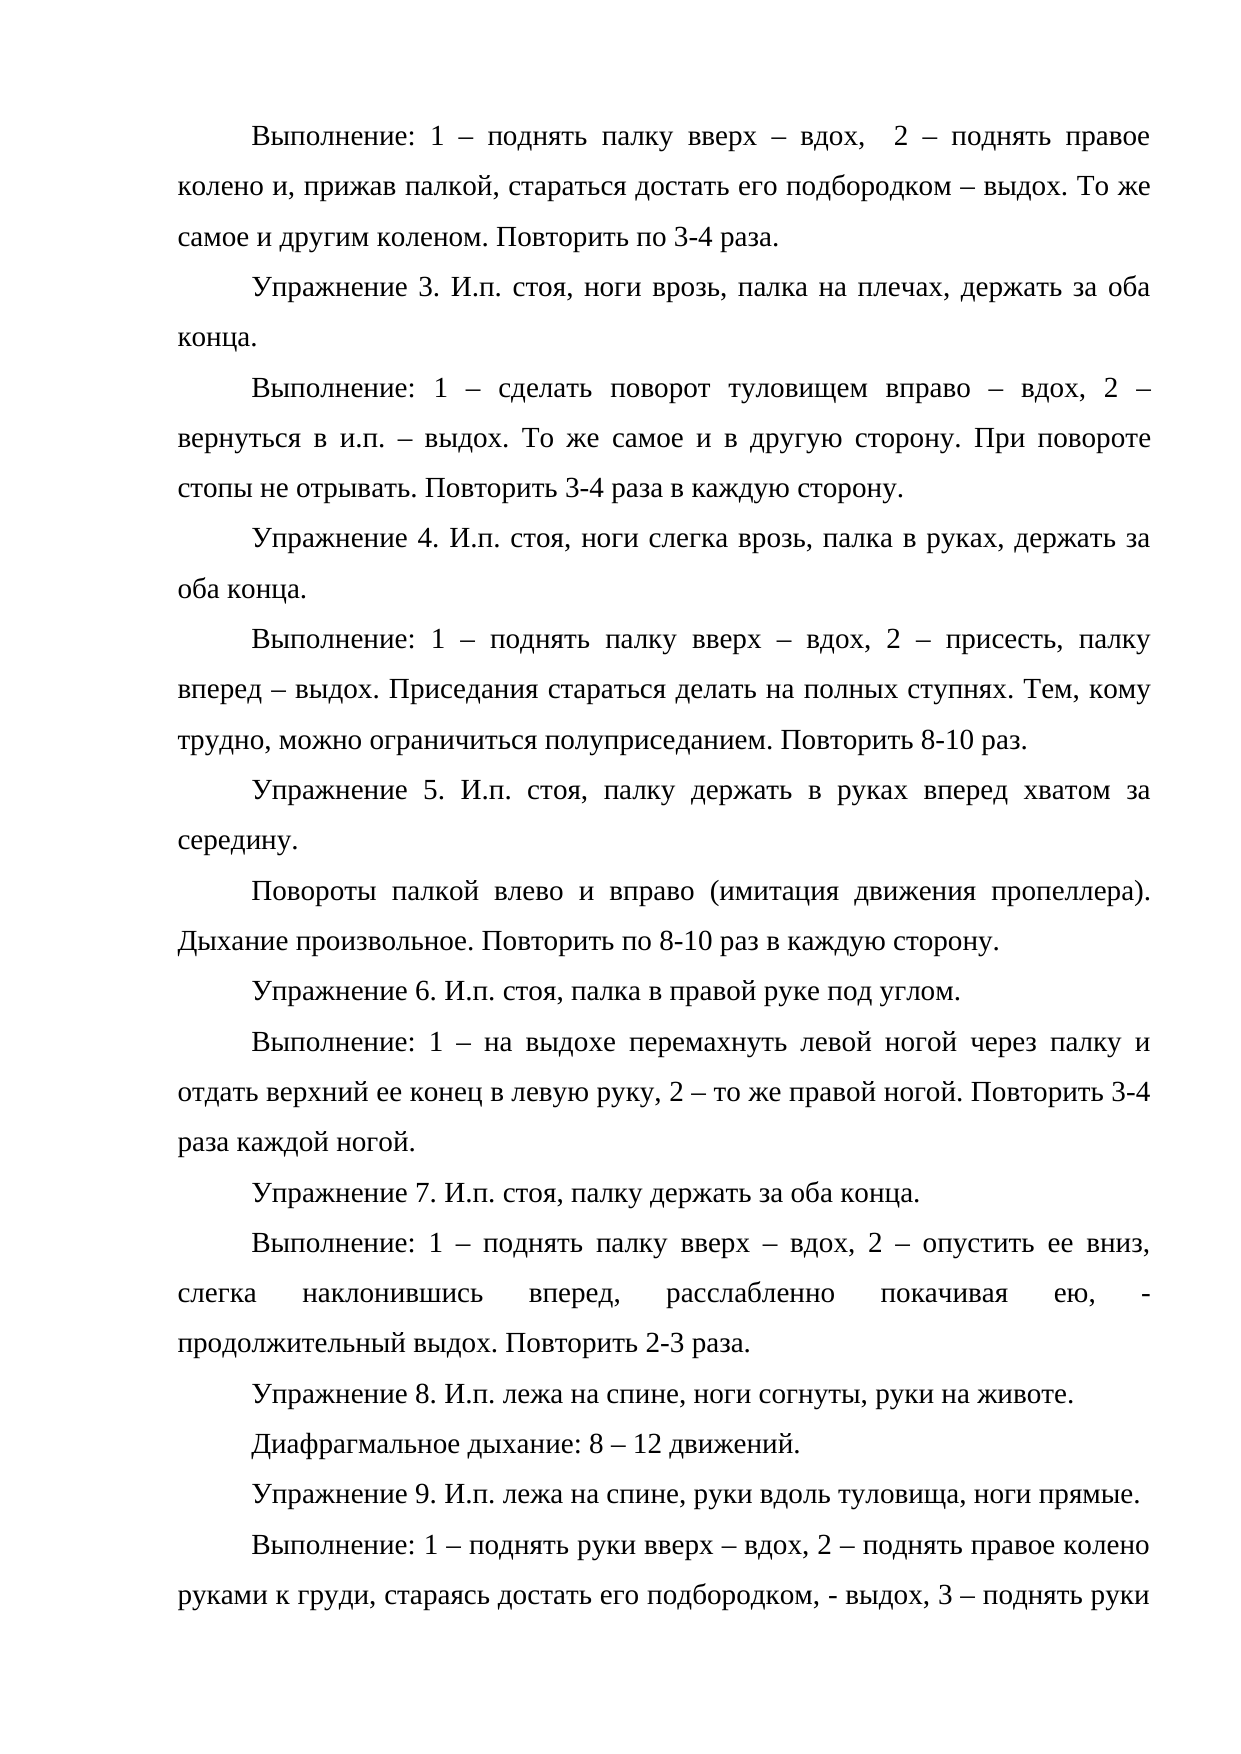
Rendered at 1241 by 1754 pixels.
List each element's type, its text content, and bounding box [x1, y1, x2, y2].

text Повороты палкой влево и вправо (имитация движения пропеллера). Дыхание произвольное. Повторить по 8-10 раз в каждую сторону. [177, 873, 1152, 957]
text Выполнение: 1 – поднять палку вверх – вдох, 2 – присесть, палку вперед – выдох. Приседания стараться делать на полных ступнях. Тем, кому трудно, можно ограничиться полуприседанием. Повторить 8-10 раз. [177, 621, 1152, 755]
text Упражнение 9. И.п. лежа на спине, руки вдоль туловища, ноги прямые. [177, 1477, 1152, 1510]
text Упражнение 8. И.п. лежа на спине, ноги согнуты, руки на животе. [177, 1376, 1152, 1409]
text Выполнение: 1 – поднять палку вверх – вдох, 2 – опустить ее вниз, слегка наклонившись вперед, расслабленно покачивая ею, - продолжительный выдох. Повторить 2-3 раза. [177, 1225, 1152, 1359]
text Выполнение: 1 – поднять палку вверх – вдох, 2 – поднять правое колено и, прижав палкой, стараться достать его подбородком – выдох. То же самое и другим коленом. Повторить по 3-4 раза. [177, 118, 1152, 252]
text Упражнение 7. И.п. стоя, палку держать за оба конца. [177, 1175, 1152, 1208]
text Диафрагмальное дыхание: 8 – 12 движений. [177, 1426, 1152, 1460]
text Упражнение 4. И.п. стоя, ноги слегка врозь, палка в руках, держать за оба конца. [177, 521, 1152, 604]
text Выполнение: 1 – сделать поворот туловищем вправо – вдох, 2 – вернуться в и.п. – выдох. То же самое и в другую сторону. При повороте стопы не отрывать. Повторить 3-4 раза в каждую сторону. [177, 370, 1152, 504]
text Выполнение: 1 – на выдохе перемахнуть левой ногой через палку и отдать верхний ее конец в левую руку, 2 – то же правой ногой. Повторить 3-4 раза каждой ногой. [177, 1024, 1152, 1158]
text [177, 1527, 1152, 1611]
text Упражнение 6. И.п. стоя, палка в правой руке под углом. [177, 973, 1152, 1007]
text Упражнение 3. И.п. стоя, ноги врозь, палка на плечах, держать за оба конца. [177, 269, 1152, 353]
text Упражнение 5. И.п. стоя, палку держать в руках вперед хватом за середину. [177, 772, 1152, 856]
